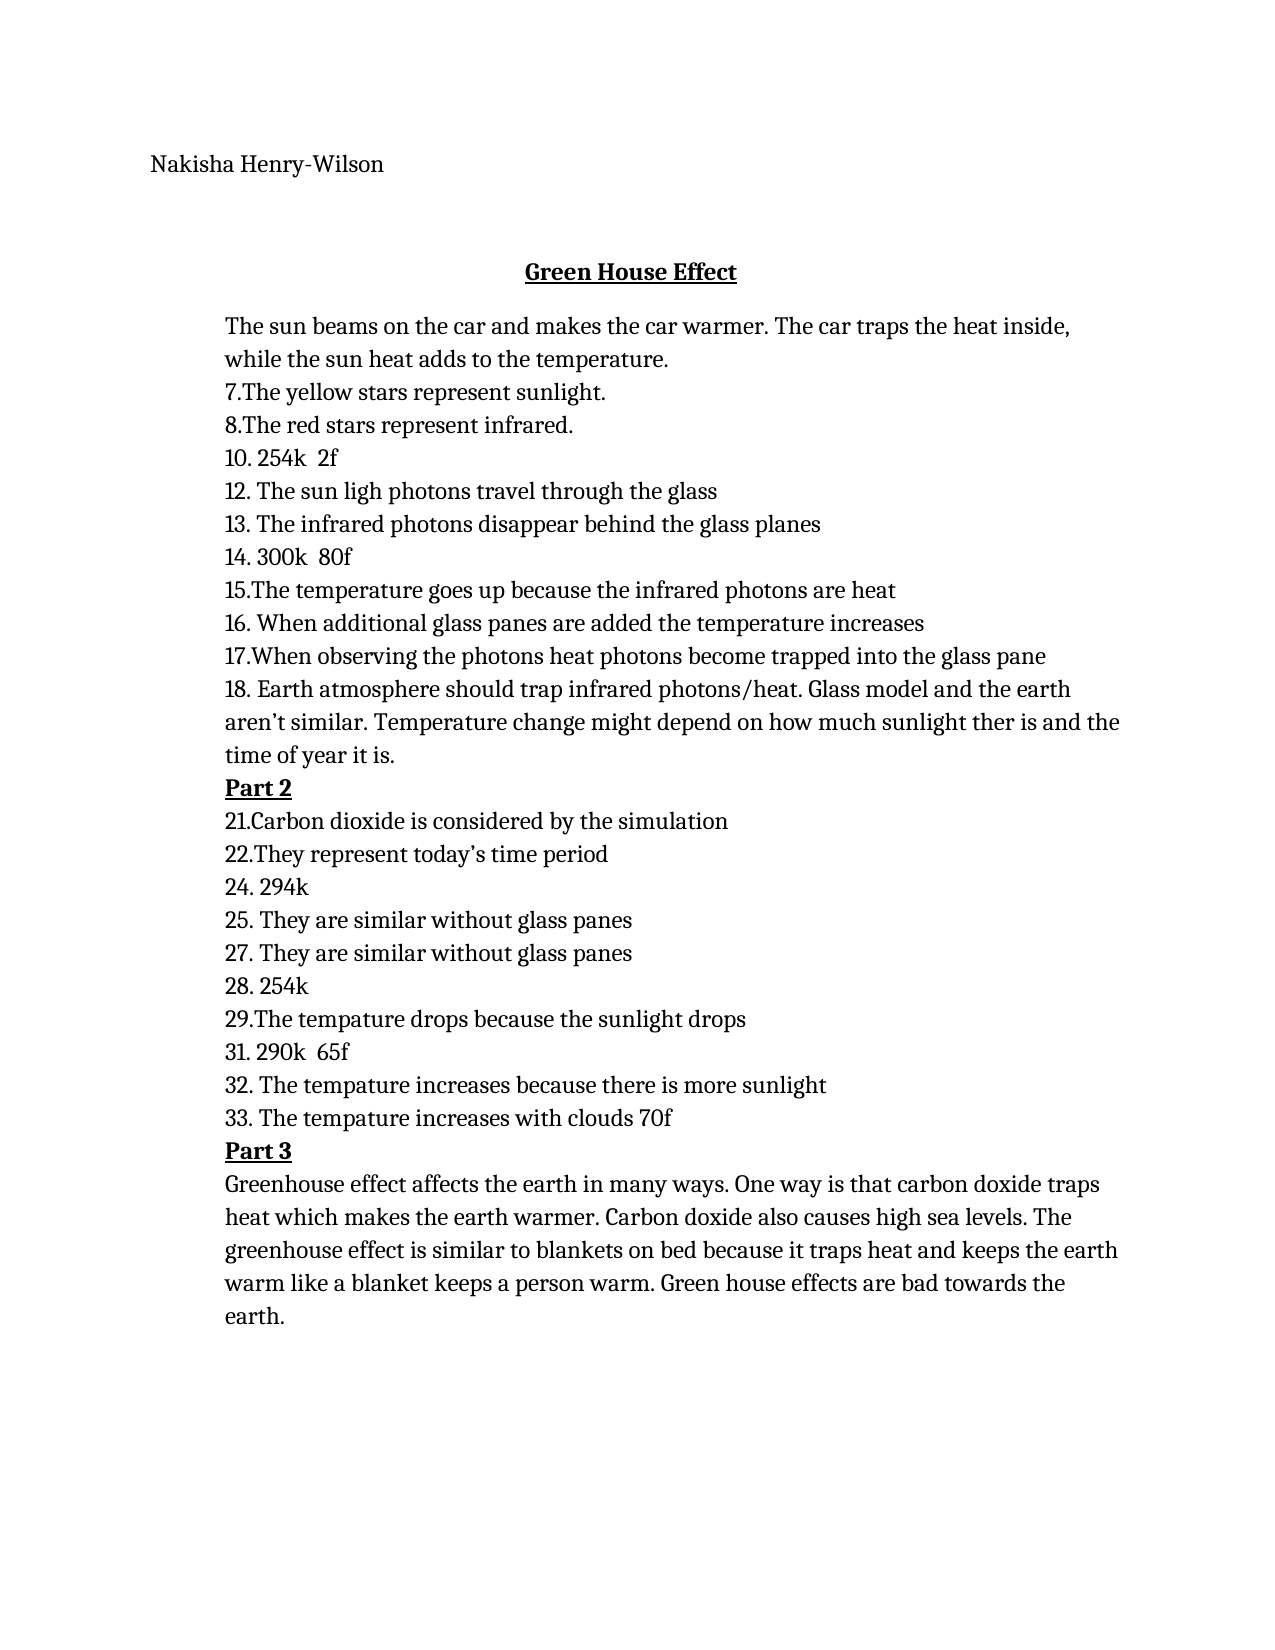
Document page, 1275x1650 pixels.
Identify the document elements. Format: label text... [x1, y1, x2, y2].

list 16. When additional glass panes are added the temperature increases [225, 609, 1125, 637]
text Green House Effect [150, 258, 1125, 286]
list 21.Carbon dioxide is considered by the simulation [225, 807, 1125, 836]
list 17.When observing the photons heat photons become trapped into the glass pane [225, 642, 1125, 671]
list 12. The sun ligh photons travel through the glass [225, 477, 1125, 505]
list Greenhouse effect affects the earth in many ways. One way is that carbon doxide traps heat which makes the earth warmer. Carbon doxide also causes high sea levels. The greenhouse effect is similar to blankets on bed because it traps heat and keeps the earth warm like a blanket keeps a person warm. Green house effects are bad towards the earth. [225, 1170, 1125, 1331]
list 13. The infrared photons disappear behind the glass planes [225, 510, 1125, 538]
list 24. 294k [225, 873, 1125, 902]
list 14. 300k 80f [225, 543, 1125, 571]
list 28. 254k [225, 972, 1125, 1001]
list 25. They are similar without glass panes [225, 906, 1125, 935]
list Part 2 [225, 774, 1125, 803]
list 33. The tempature increases with clouds 70f [225, 1104, 1125, 1133]
list 8.The red stars represent infrared. [225, 411, 1125, 439]
list Part 3 [225, 1137, 1125, 1166]
list 7.The yellow stars represent sunlight. [225, 378, 1125, 406]
list 15.The temperature goes up because the infrared photons are heat [225, 576, 1125, 604]
list 29.The tempature drops because the sunlight drops [225, 1005, 1125, 1034]
list The sun beams on the car and makes the car warmer. The car traps the heat inside, while the sun heat adds to the temperature. [225, 312, 1125, 373]
list 18. Earth atmosphere should trap infrared photons/heat. Glass model and the earth aren’t similar. Temperature change might depend on how much sunlight ther is and the time of year it is. [225, 675, 1125, 769]
list 32. The tempature increases because there is more sunlight [225, 1071, 1125, 1100]
list 27. They are similar without glass panes [225, 939, 1125, 968]
text Nakisha Henry-Wilson [150, 150, 1125, 179]
list 22.They represent today’s time period [225, 840, 1125, 869]
list 10. 254k 2f [225, 444, 1125, 472]
list 31. 290k 65f [225, 1038, 1125, 1067]
